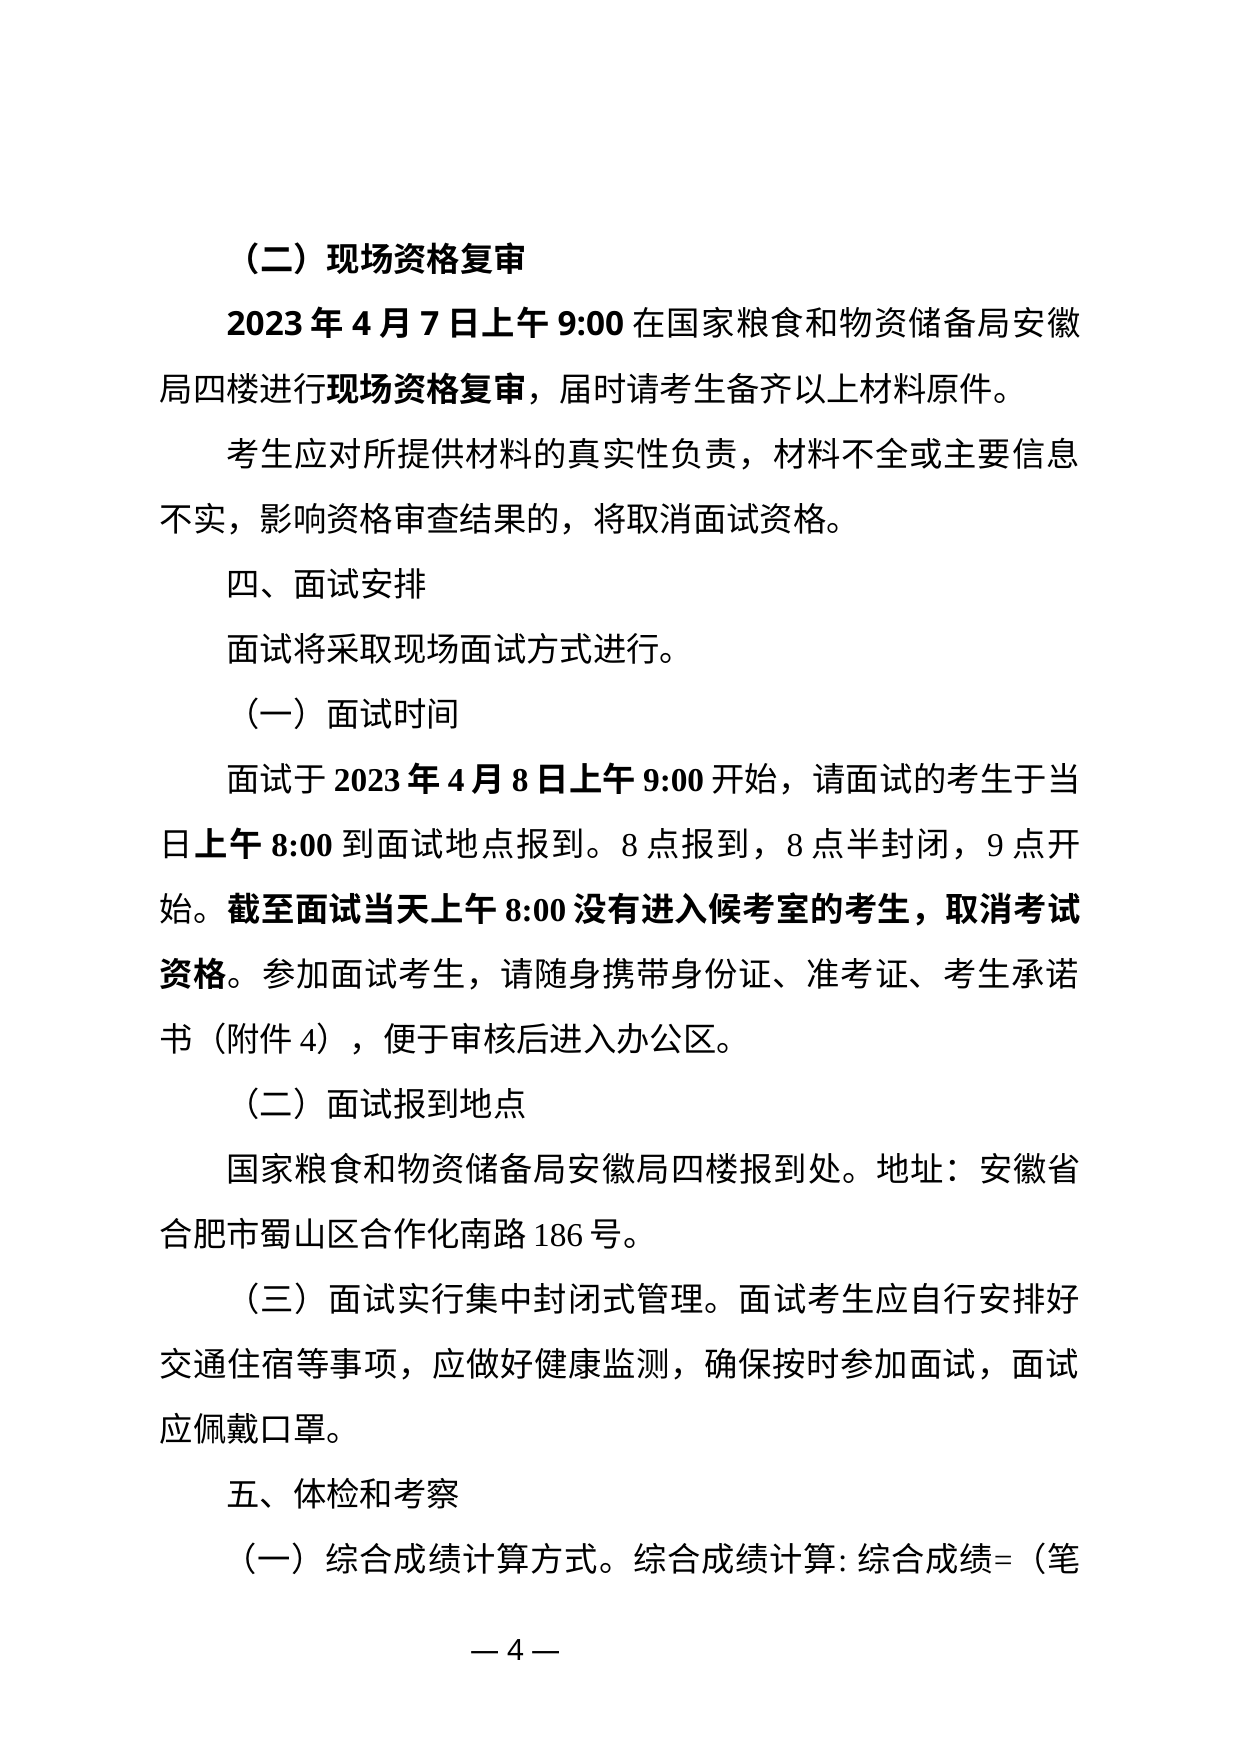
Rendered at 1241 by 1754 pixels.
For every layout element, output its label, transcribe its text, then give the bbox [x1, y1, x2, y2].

text 考生应对所提供材料的真实性负责，材料不全或主要信息不实，影响资格审查结果的，将取消面试资格。 [159, 419, 1081, 549]
text （一）面试时间 [159, 679, 1081, 744]
text （二）现场资格复审 [159, 224, 1081, 289]
text 五、体检和考察 [159, 1459, 1081, 1524]
text 国家粮食和物资储备局安徽局四楼报到处。地址：安徽省合肥市蜀山区合作化南路186号。 [159, 1134, 1081, 1264]
text 四、面试安排 [159, 549, 1081, 614]
text （二）面试报到地点 [159, 1069, 1081, 1134]
text （三）面试实行集中封闭式管理。面试考生应自行安排好交通住宿等事项，应做好健康监测，确保按时参加面试，面试应佩戴口罩。 [159, 1264, 1081, 1459]
text 2023年4月7日上午9:00在国家粮食和物资储备局安徽局四楼进行现场资格复审，届时请考生备齐以上材料原件。 [159, 289, 1081, 419]
text 面试将采取现场面试方式进行。 [159, 614, 1081, 679]
text 面试于2023年4月8日上午9:00开始，请面试的考生于当日上午8:00到面试地点报到。8点报到，8点半封闭，9点开始。截至面试当天上午8:00没有进入候考室的考生，取消考试资格。参加面试考生，请随身携带身份证、准考证、考生承诺书（附件4），便于审核后进入办公区。 [159, 744, 1081, 1069]
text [159, 1524, 1081, 1589]
